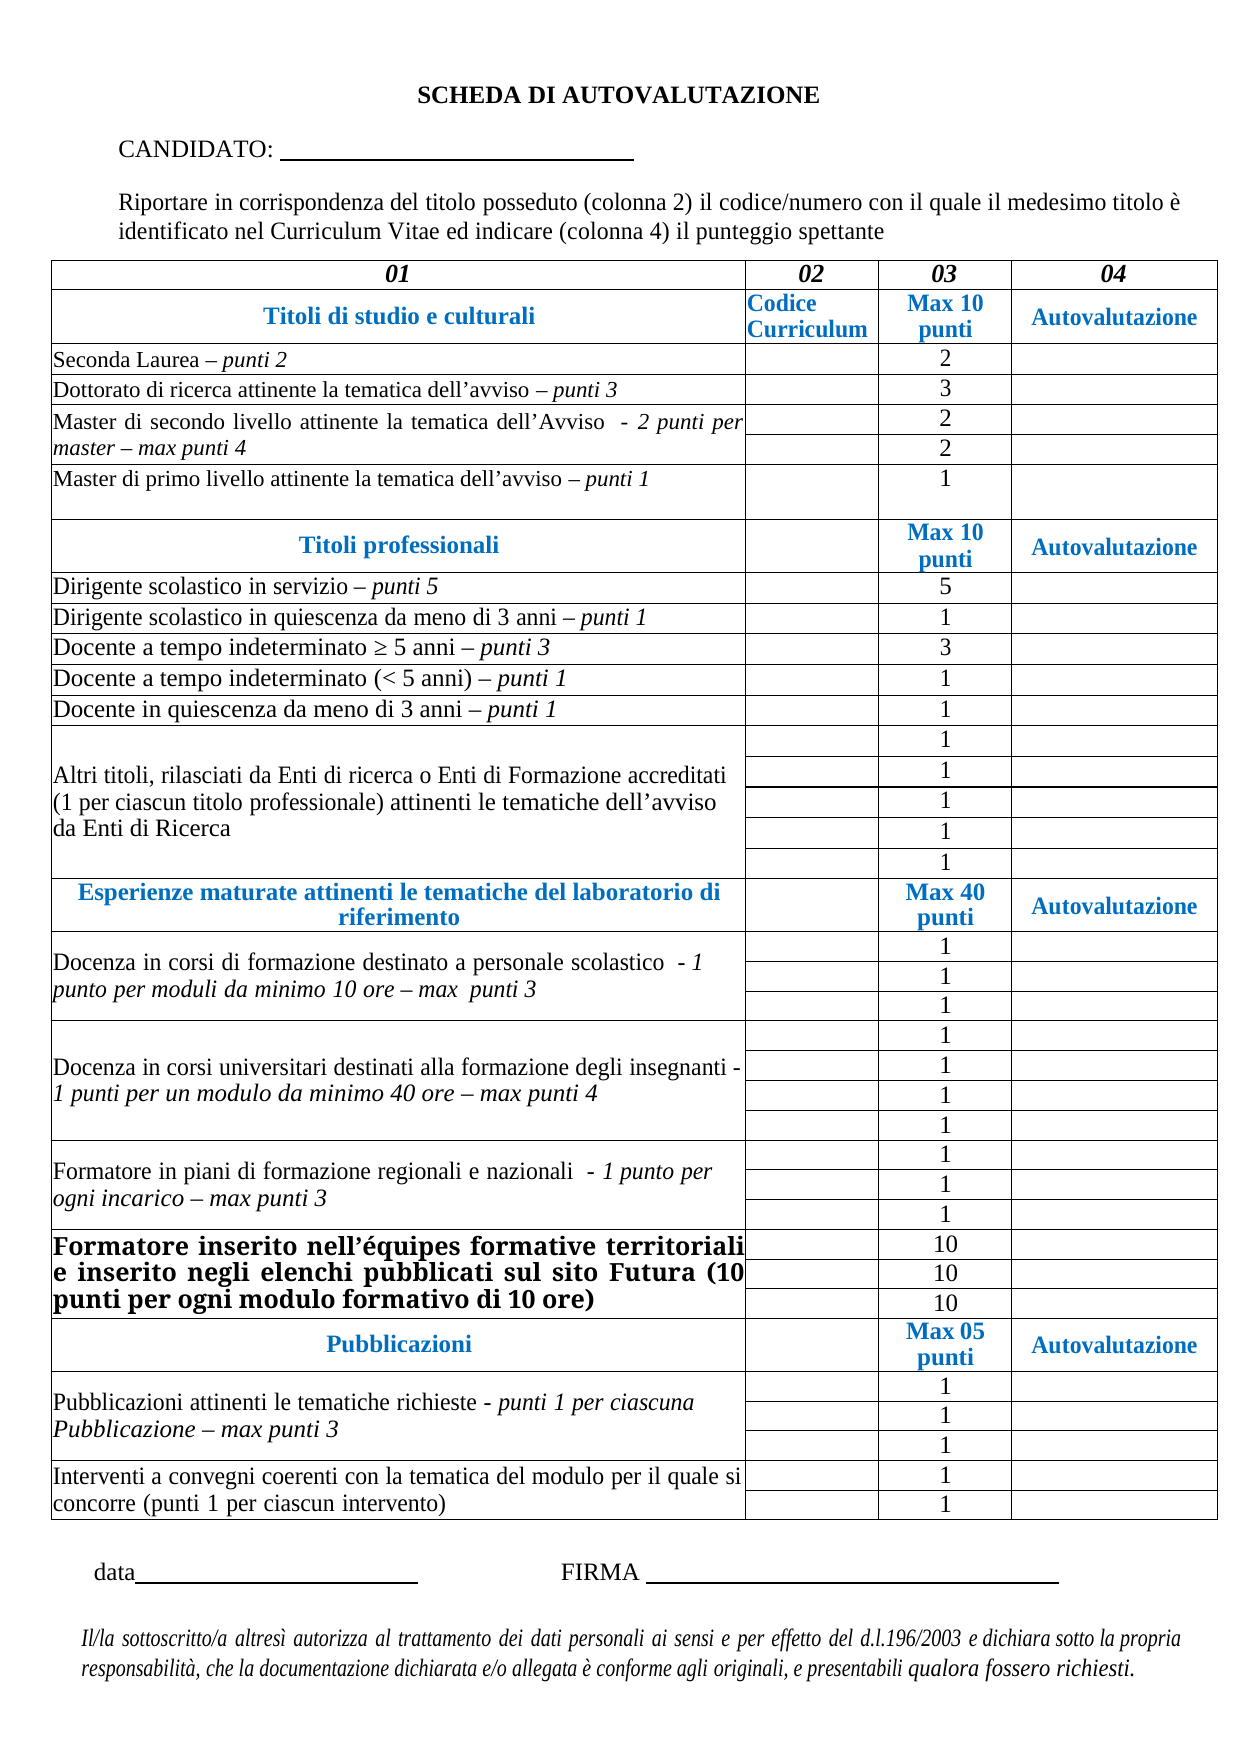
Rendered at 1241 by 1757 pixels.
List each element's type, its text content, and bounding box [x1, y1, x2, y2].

table_cell Altri titoli, rilasciati da Enti di ricerca o Enti di Formazione accreditati (1 per ciascun titolo professionale) attinenti le tematiche dell’avviso da Enti di Ricerca [52, 726, 745, 878]
table_cell Master di primo livello attinente la tematica dell’avviso – punti 1 [52, 465, 745, 519]
table_cell [1012, 1141, 1217, 1169]
table_cell Max 10 punti [879, 290, 1011, 343]
table_header 04 [1012, 261, 1217, 288]
table_cell Seconda Laurea – punti 2 [52, 344, 745, 374]
table_cell Dirigente scolastico in quiescenza da meno di 3 anni – punti 1 [52, 604, 745, 633]
table_cell 2 [879, 405, 1011, 434]
table_cell Max 10 punti [879, 520, 1011, 572]
table_cell [746, 932, 878, 961]
table_cell [1012, 932, 1217, 961]
table_cell 1 [879, 696, 1011, 725]
table_cell 1 [879, 1051, 1011, 1080]
table_cell [746, 1289, 878, 1318]
table_cell [1012, 465, 1217, 519]
table_cell [1012, 726, 1217, 756]
table_cell Master di secondo livello attinente la tematica dell’Avviso - 2 punti per master – max punti 4 [52, 405, 745, 464]
text CANDIDATO: [118, 134, 1182, 163]
table_cell Dirigente scolastico in servizio – punti 5 [52, 573, 745, 603]
table_cell [1012, 1051, 1217, 1080]
table_cell 1 [879, 962, 1011, 991]
table_cell [1012, 1402, 1217, 1430]
table_cell Docente a tempo indeterminato ≥ 5 anni – punti 3 [52, 634, 745, 663]
table_cell 1 [879, 788, 1011, 817]
table_cell Autovalutazione [1012, 1319, 1217, 1371]
table_cell [1012, 1431, 1217, 1460]
table_cell [746, 520, 878, 572]
table_cell 1 [879, 932, 1011, 961]
table_cell [1012, 405, 1217, 434]
table_cell 1 [879, 1081, 1011, 1110]
table_cell [746, 1021, 878, 1050]
table_cell Interventi a convegni coerenti con la tematica del modulo per il quale si concorre (punti 1 per ciascun intervento) [52, 1461, 745, 1519]
table_cell 1 [879, 465, 1011, 519]
table_cell [746, 1111, 878, 1139]
table_cell 1 [879, 1021, 1011, 1050]
table_cell 1 [879, 1111, 1011, 1139]
table_cell [746, 879, 878, 931]
table_cell [746, 1431, 878, 1460]
table_cell [746, 1200, 878, 1229]
table_cell [1012, 375, 1217, 404]
table_cell Dottorato di ricerca attinente la tematica dell’avviso – punti 3 [52, 375, 745, 404]
table_cell 1 [879, 818, 1011, 848]
table_cell [746, 1461, 878, 1489]
table_cell 1 [879, 849, 1011, 878]
table_cell [1012, 634, 1217, 663]
table_cell 5 [879, 573, 1011, 603]
table_cell 1 [879, 1200, 1011, 1229]
table_cell [1012, 1170, 1217, 1199]
table_cell Max 05 punti [879, 1319, 1011, 1371]
table_cell [746, 1081, 878, 1110]
table_cell 1 [879, 757, 1011, 786]
table_cell [1012, 435, 1217, 464]
table_cell 1 [879, 726, 1011, 756]
table_cell [1012, 1491, 1217, 1519]
table_cell 1 [879, 1170, 1011, 1199]
table_cell [746, 992, 878, 1020]
table_cell [746, 634, 878, 663]
table_header 03 [879, 261, 1011, 288]
table_cell 1 [879, 1141, 1011, 1169]
table_cell [746, 1170, 878, 1199]
table_cell [1012, 1260, 1217, 1288]
table_cell Titoli professionali [52, 520, 745, 572]
table_cell Docenza in corsi di formazione destinato a personale scolastico - 1 punto per moduli da minimo 10 ore – max punti 3 [52, 932, 745, 1020]
table_cell Autovalutazione [1012, 290, 1217, 343]
text Il/la sottoscritto/a altresì autorizza al trattamento dei dati personali ai sensi e per effetto del d.l.196/2003 e dichiara sotto la propria responsabilità, che la documentazione dichiarata e/o allegata è conforme agli originali, e presentabili qualora fossero richiesti. [81, 1623, 1189, 1682]
table_cell [746, 604, 878, 633]
table_cell [1012, 1200, 1217, 1229]
table_cell [746, 818, 878, 848]
table_cell [746, 435, 878, 464]
table_cell [746, 1051, 878, 1080]
table_cell [1012, 1021, 1217, 1050]
table_cell Pubblicazioni [52, 1319, 745, 1371]
table_cell [1012, 665, 1217, 694]
table_cell [746, 1319, 878, 1371]
text Riportare in corrispondenza del titolo posseduto (colonna 2) il codice/numero con il quale il medesimo titolo è identificato nel Curriculum Vitae ed indicare (colonna 4) il punteggio spettante [118, 187, 1182, 245]
table_cell [1012, 992, 1217, 1020]
table_cell [746, 465, 878, 519]
table_cell 1 [879, 1372, 1011, 1401]
table_cell [1012, 696, 1217, 725]
table_cell 1 [879, 992, 1011, 1020]
table_cell [1012, 1461, 1217, 1489]
table_cell Autovalutazione [1012, 520, 1217, 572]
table_cell [1012, 788, 1217, 817]
table_cell [1012, 604, 1217, 633]
table_cell 10 [879, 1289, 1011, 1318]
table_cell [746, 696, 878, 725]
table_cell [746, 405, 878, 434]
table_cell Titoli di studio e culturali [52, 290, 745, 343]
text data FIRMA [94, 1557, 1182, 1586]
table_cell [1012, 573, 1217, 603]
table_cell 1 [879, 1431, 1011, 1460]
table_cell [746, 849, 878, 878]
table_cell [1012, 1372, 1217, 1401]
table_cell [746, 788, 878, 817]
table_cell [746, 1372, 878, 1401]
table_cell 10 [879, 1260, 1011, 1288]
table_header 02 [746, 261, 878, 288]
table_cell [746, 726, 878, 756]
table_cell [746, 1230, 878, 1258]
subtitle SCHEDA DI AUTOVALUTAZIONE [417, 80, 1182, 109]
table_cell 10 [879, 1230, 1011, 1258]
table_cell 1 [879, 665, 1011, 694]
table_cell Autovalutazione [1012, 879, 1217, 931]
table_cell 1 [879, 1461, 1011, 1489]
table_cell 2 [879, 344, 1011, 374]
table_cell [1012, 1230, 1217, 1258]
table_cell [746, 1141, 878, 1169]
table_cell [1012, 962, 1217, 991]
table_cell [746, 375, 878, 404]
table_cell Codice Curriculum [746, 290, 878, 343]
table_cell Docente in quiescenza da meno di 3 anni – punti 1 [52, 696, 745, 725]
table_cell Formatore in piani di formazione regionali e nazionali - 1 punto per ogni incarico – max punti 3 [52, 1141, 745, 1229]
table_cell [746, 1260, 878, 1288]
table_cell [1012, 849, 1217, 878]
table_cell [1012, 1081, 1217, 1110]
table_cell [1012, 1289, 1217, 1318]
table_cell [746, 1402, 878, 1430]
table_cell Docenza in corsi universitari destinati alla formazione degli insegnanti -1 punti per un modulo da minimo 40 ore – max punti 4 [52, 1021, 745, 1139]
table_cell 1 [879, 604, 1011, 633]
table_cell 3 [879, 634, 1011, 663]
table_cell 3 [879, 375, 1011, 404]
table_cell Max 40 punti [879, 879, 1011, 931]
table_cell [746, 344, 878, 374]
table_cell Esperienze maturate attinenti le tematiche del laboratorio di riferimento [52, 879, 745, 931]
table_cell Docente a tempo indeterminato (< 5 anni) – punti 1 [52, 665, 745, 694]
table_cell 1 [879, 1491, 1011, 1519]
table_cell Pubblicazioni attinenti le tematiche richieste - punti 1 per ciascuna Pubblicazione – max punti 3 [52, 1372, 745, 1460]
table_cell [746, 1491, 878, 1519]
table_header 01 [52, 261, 745, 288]
table_cell 1 [879, 1402, 1011, 1430]
table_cell [746, 665, 878, 694]
table_cell [1012, 1111, 1217, 1139]
table_cell [1012, 757, 1217, 786]
table_cell 2 [879, 435, 1011, 464]
table_cell [746, 757, 878, 786]
table_cell [1012, 344, 1217, 374]
table_cell [1012, 818, 1217, 848]
table_cell [746, 962, 878, 991]
table_cell [746, 573, 878, 603]
table_cell Formatore inserito nell’équipes formative territoriali e inserito negli elenchi pubblicati sul sito Futura (10 punti per ogni modulo formativo di 10 ore) [52, 1230, 745, 1318]
